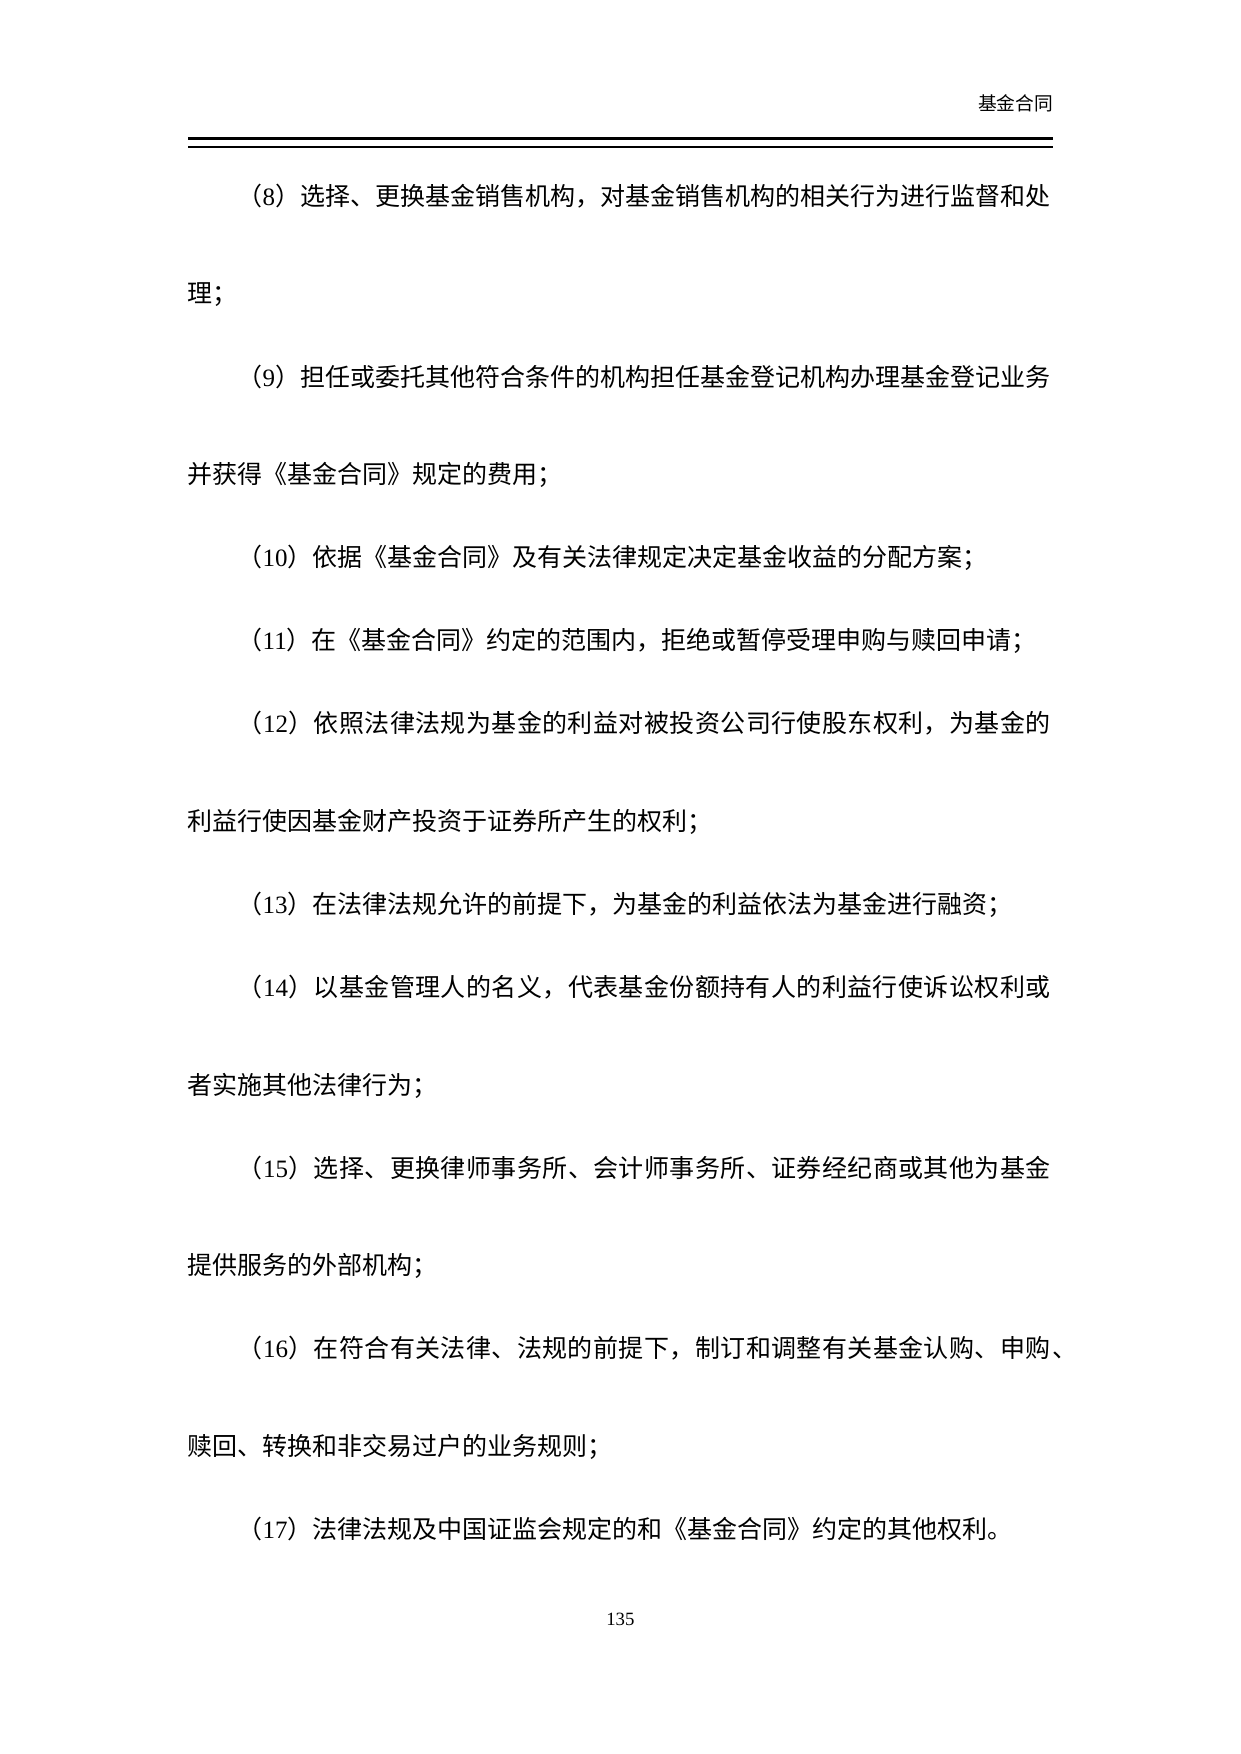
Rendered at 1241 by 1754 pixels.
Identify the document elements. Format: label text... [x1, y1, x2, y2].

text （15）选择、更换律师事务所、会计师事务所、证券经纪商或其他为基金提供服务的外部机构； [187, 1134, 1053, 1296]
text （12）依照法律法规为基金的利益对被投资公司行使股东权利，为基金的利益行使因基金财产投资于证券所产生的权利； [187, 689, 1053, 852]
text （17）法律法规及中国证监会规定的和《基金合同》约定的其他权利。 [187, 1495, 1053, 1560]
text （13）在法律法规允许的前提下，为基金的利益依法为基金进行融资； [187, 870, 1053, 935]
text （14）以基金管理人的名义，代表基金份额持有人的利益行使诉讼权利或者实施其他法律行为； [187, 953, 1053, 1116]
text （16）在符合有关法律、法规的前提下，制订和调整有关基金认购、申购、赎回、转换和非交易过户的业务规则； [187, 1314, 1053, 1477]
text （8）选择、更换基金销售机构，对基金销售机构的相关行为进行监督和处理； [187, 162, 1053, 324]
text （10）依据《基金合同》及有关法律规定决定基金收益的分配方案； [187, 523, 1053, 588]
text （9）担任或委托其他符合条件的机构担任基金登记机构办理基金登记业务并获得《基金合同》规定的费用； [187, 343, 1053, 505]
text （11）在《基金合同》约定的范围内，拒绝或暂停受理申购与赎回申请； [187, 606, 1053, 671]
